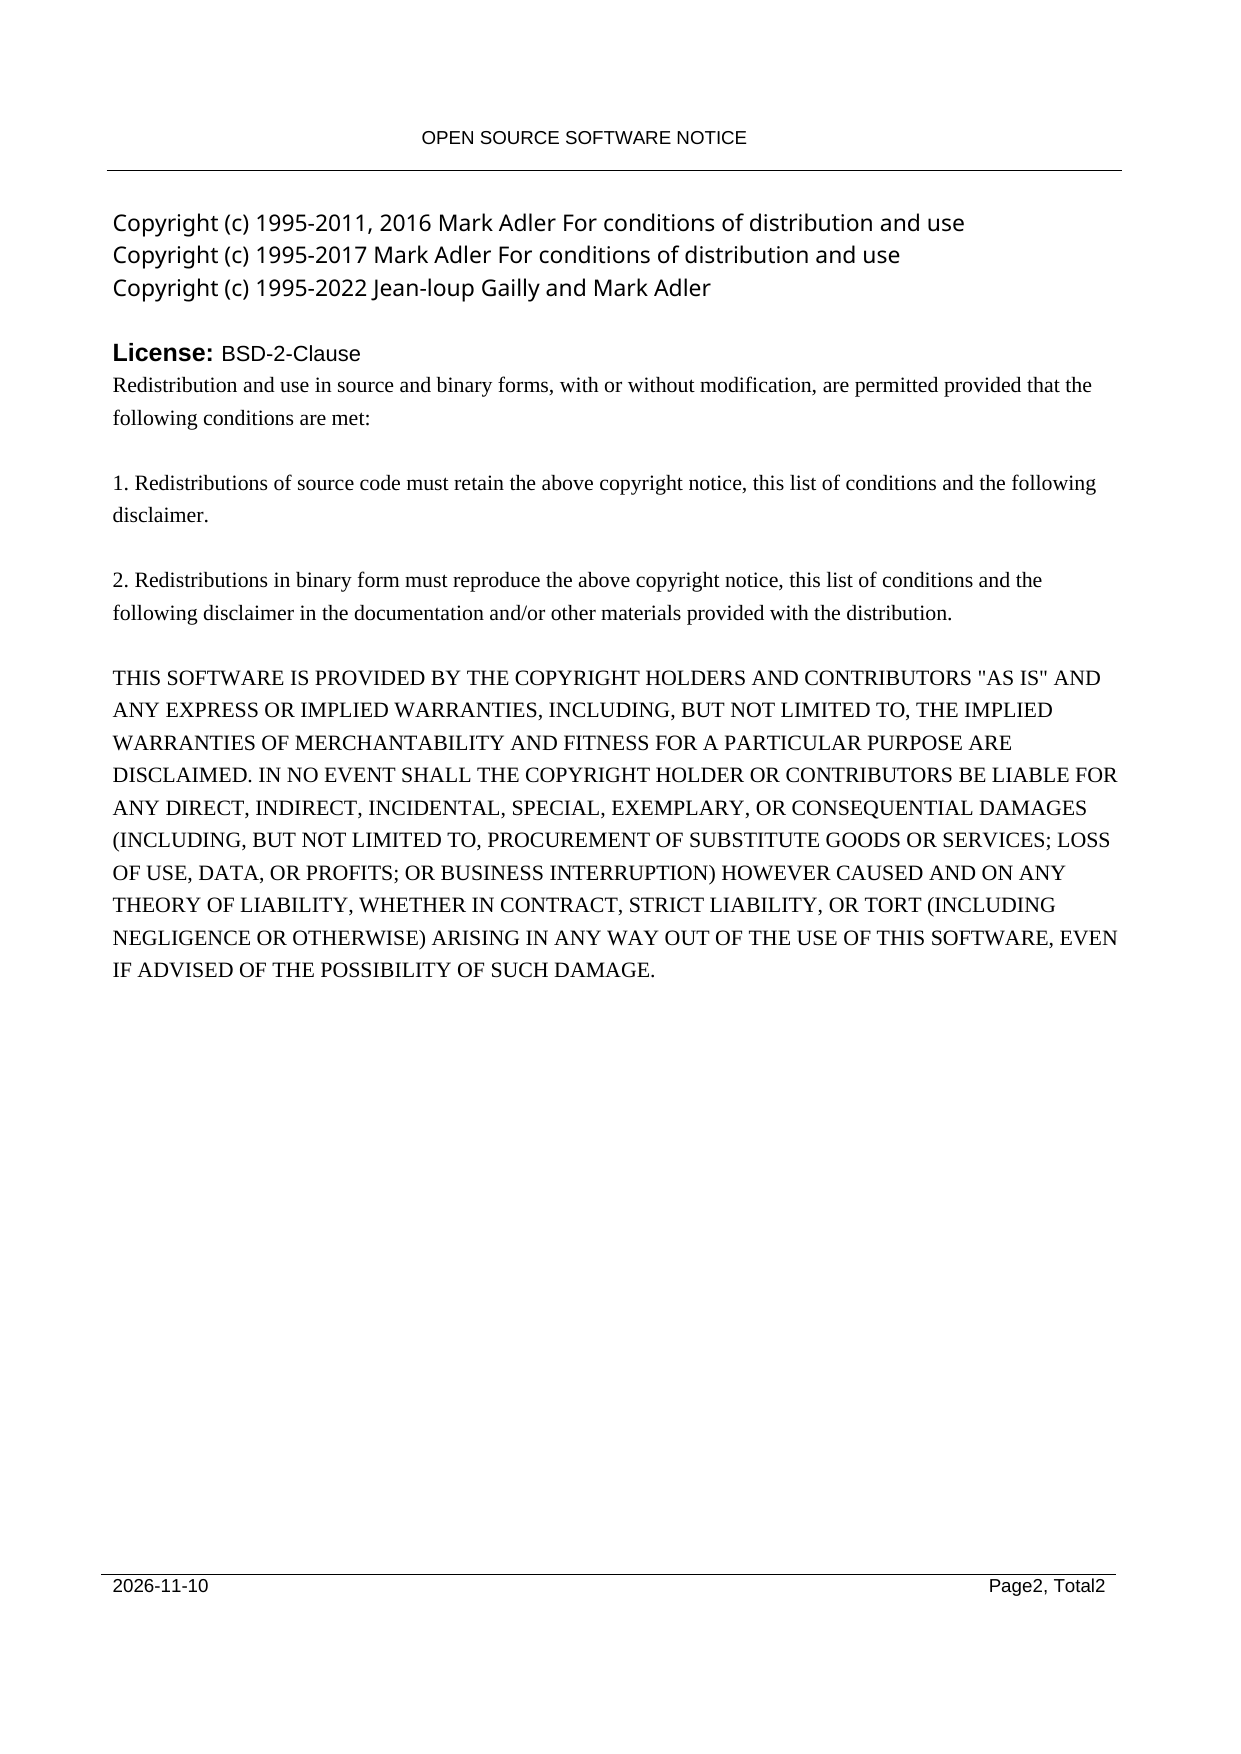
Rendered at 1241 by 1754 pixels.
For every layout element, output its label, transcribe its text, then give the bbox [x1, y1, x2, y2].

text License: BSD-2-Clause [112, 336, 1128, 369]
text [112, 206, 1128, 336]
text Redistribution and use in source and binary forms, with or without modification, are permitted provided that the following conditions are met: 1. Redistributions of source code must retain the above copyright notice, this list of conditions and the following disclaimer. 2. Redistributions in binary form must reproduce the above copyright notice, this list of conditions and the following disclaimer in the documentation and/or other materials provided with the distribution. THIS SOFTWARE IS PROVIDED BY THE COPYRIGHT HOLDERS AND CONTRIBUTORS "AS IS" AND ANY EXPRESS OR IMPLIED WARRANTIES, INCLUDING, BUT NOT LIMITED TO, THE IMPLIED WARRANTIES OF MERCHANTABILITY AND FITNESS FOR A PARTICULAR PURPOSE ARE DISCLAIMED. IN NO EVENT SHALL THE COPYRIGHT HOLDER OR CONTRIBUTORS BE LIABLE FOR ANY DIRECT, INDIRECT, INCIDENTAL, SPECIAL, EXEMPLARY, OR CONSEQUENTIAL DAMAGES (INCLUDING, BUT NOT LIMITED TO, PROCUREMENT OF SUBSTITUTE GOODS OR SERVICES; LOSS OF USE, DATA, OR PROFITS; OR BUSINESS INTERRUPTION) HOWEVER CAUSED AND ON ANY THEORY OF LIABILITY, WHETHER IN CONTRACT, STRICT LIABILITY, OR TORT (INCLUDING NEGLIGENCE OR OTHERWISE) ARISING IN ANY WAY OUT OF THE USE OF THIS SOFTWARE, EVEN IF ADVISED OF THE POSSIBILITY OF SUCH DAMAGE. [112, 369, 1128, 1019]
